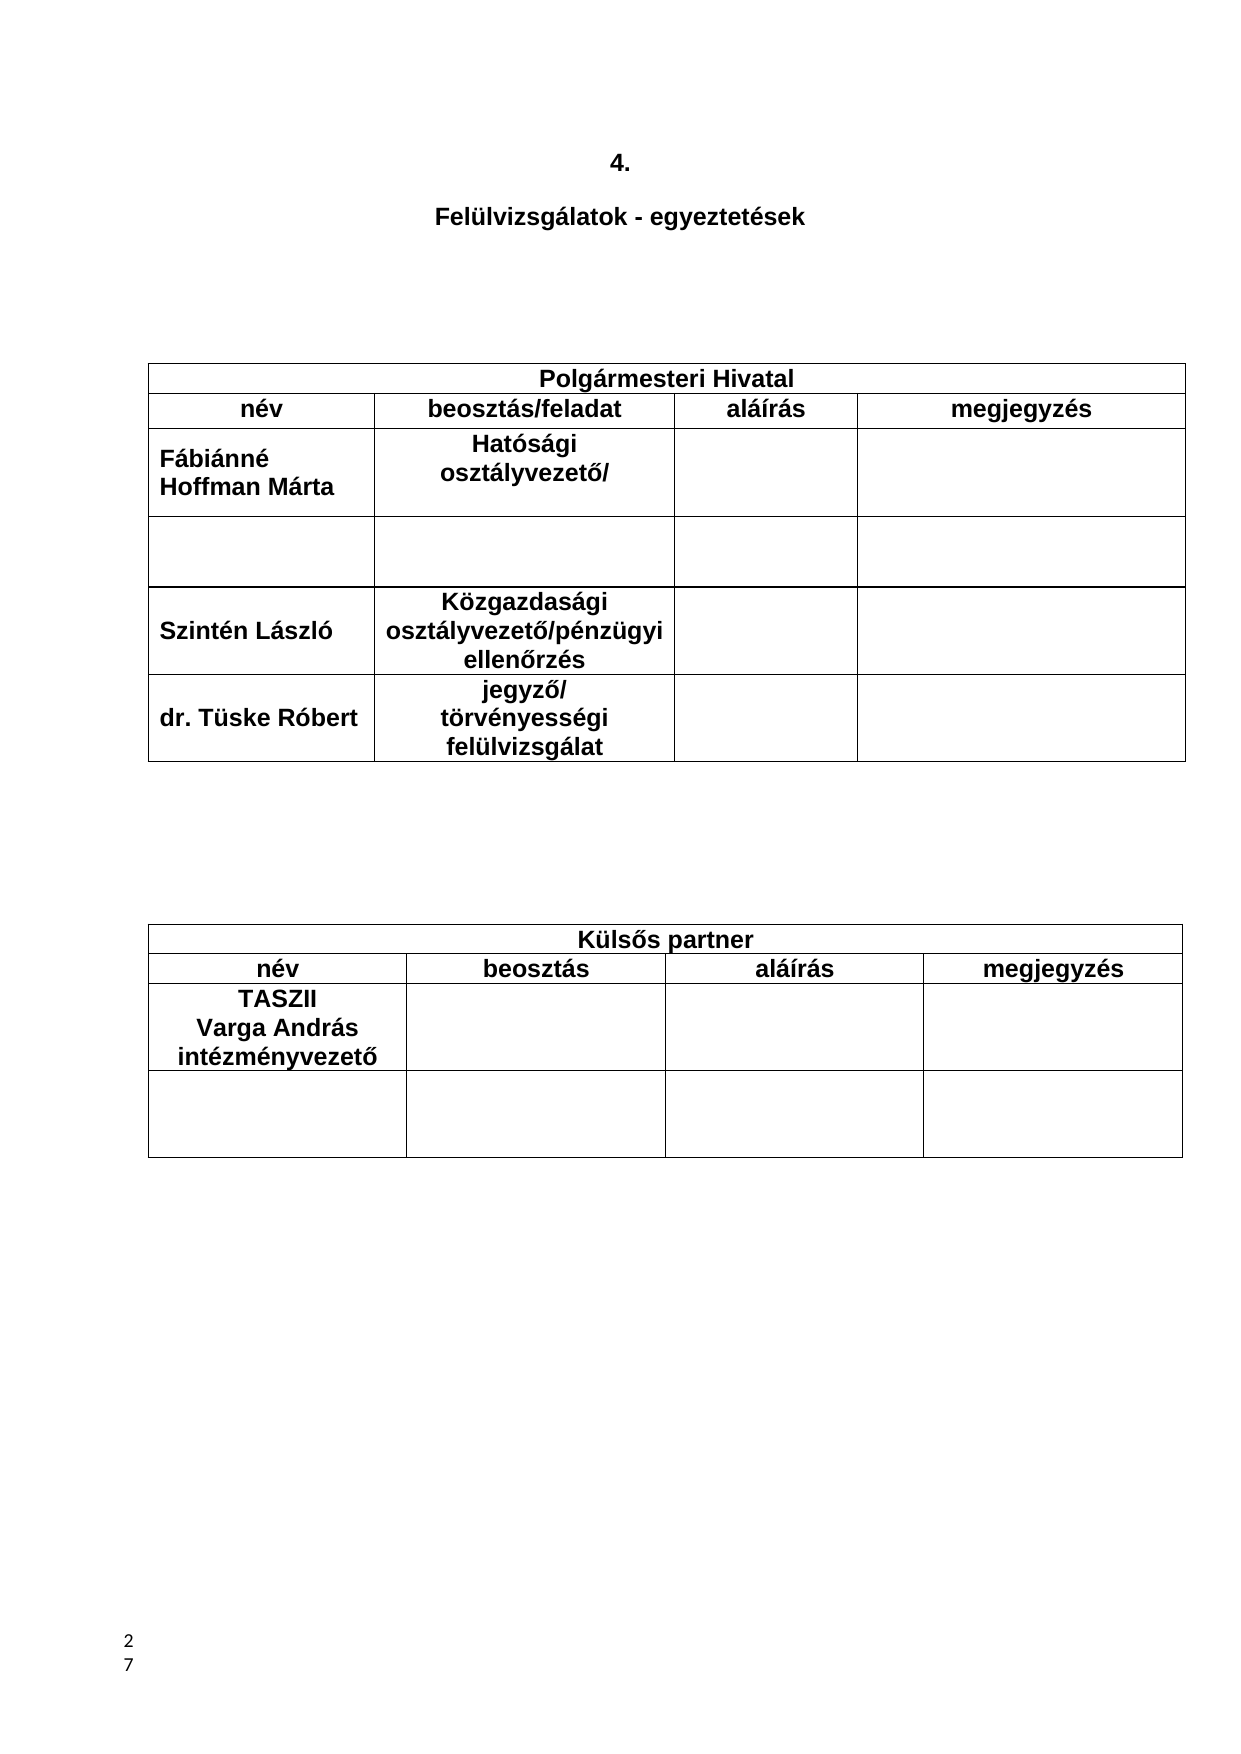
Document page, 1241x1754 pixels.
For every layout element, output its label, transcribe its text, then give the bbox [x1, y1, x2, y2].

text Felülvizsgálatok - egyeztetések [148, 201, 1093, 230]
table_cell név [149, 954, 406, 983]
table_cell [858, 588, 1185, 674]
table_cell [858, 517, 1185, 586]
table_cell név [149, 394, 374, 428]
table_cell [375, 517, 674, 586]
table_cell [407, 984, 665, 1070]
table_cell [149, 1071, 406, 1157]
table_cell aláírás [675, 394, 857, 428]
table_cell megjegyzés [858, 394, 1185, 428]
table_cell Szintén László [149, 588, 374, 674]
table_cell Fábiánné Hoffman Márta [149, 429, 374, 516]
table_cell [675, 675, 857, 761]
table_cell beosztás [407, 954, 665, 983]
table_cell dr. Tüske Róbert [149, 675, 374, 761]
table_cell [858, 675, 1185, 761]
table_header Külsős partner [149, 925, 1182, 953]
table_cell [149, 517, 374, 586]
table_cell megjegyzés [924, 954, 1182, 983]
table_cell [407, 1071, 665, 1157]
table_cell [924, 984, 1182, 1070]
table_cell [675, 429, 857, 516]
table_cell [924, 1071, 1182, 1157]
text 4. [148, 148, 1093, 176]
table_cell [675, 517, 857, 586]
table_cell [858, 429, 1185, 516]
table_cell [666, 984, 923, 1070]
table_cell aláírás [666, 954, 923, 983]
table_cell Hatósági osztályvezető/ [375, 429, 674, 516]
table_cell [675, 588, 857, 674]
table_cell [666, 1071, 923, 1157]
table_cell TASZII Varga András intézményvezető [149, 984, 406, 1070]
table_header Polgármesteri Hivatal [149, 364, 1185, 393]
table_cell jegyző/ törvényességi felülvizsgálat [375, 675, 674, 761]
table_cell Közgazdasági osztályvezető/pénzügyi ellenőrzés [375, 588, 674, 674]
table_cell beosztás/feladat [375, 394, 674, 428]
